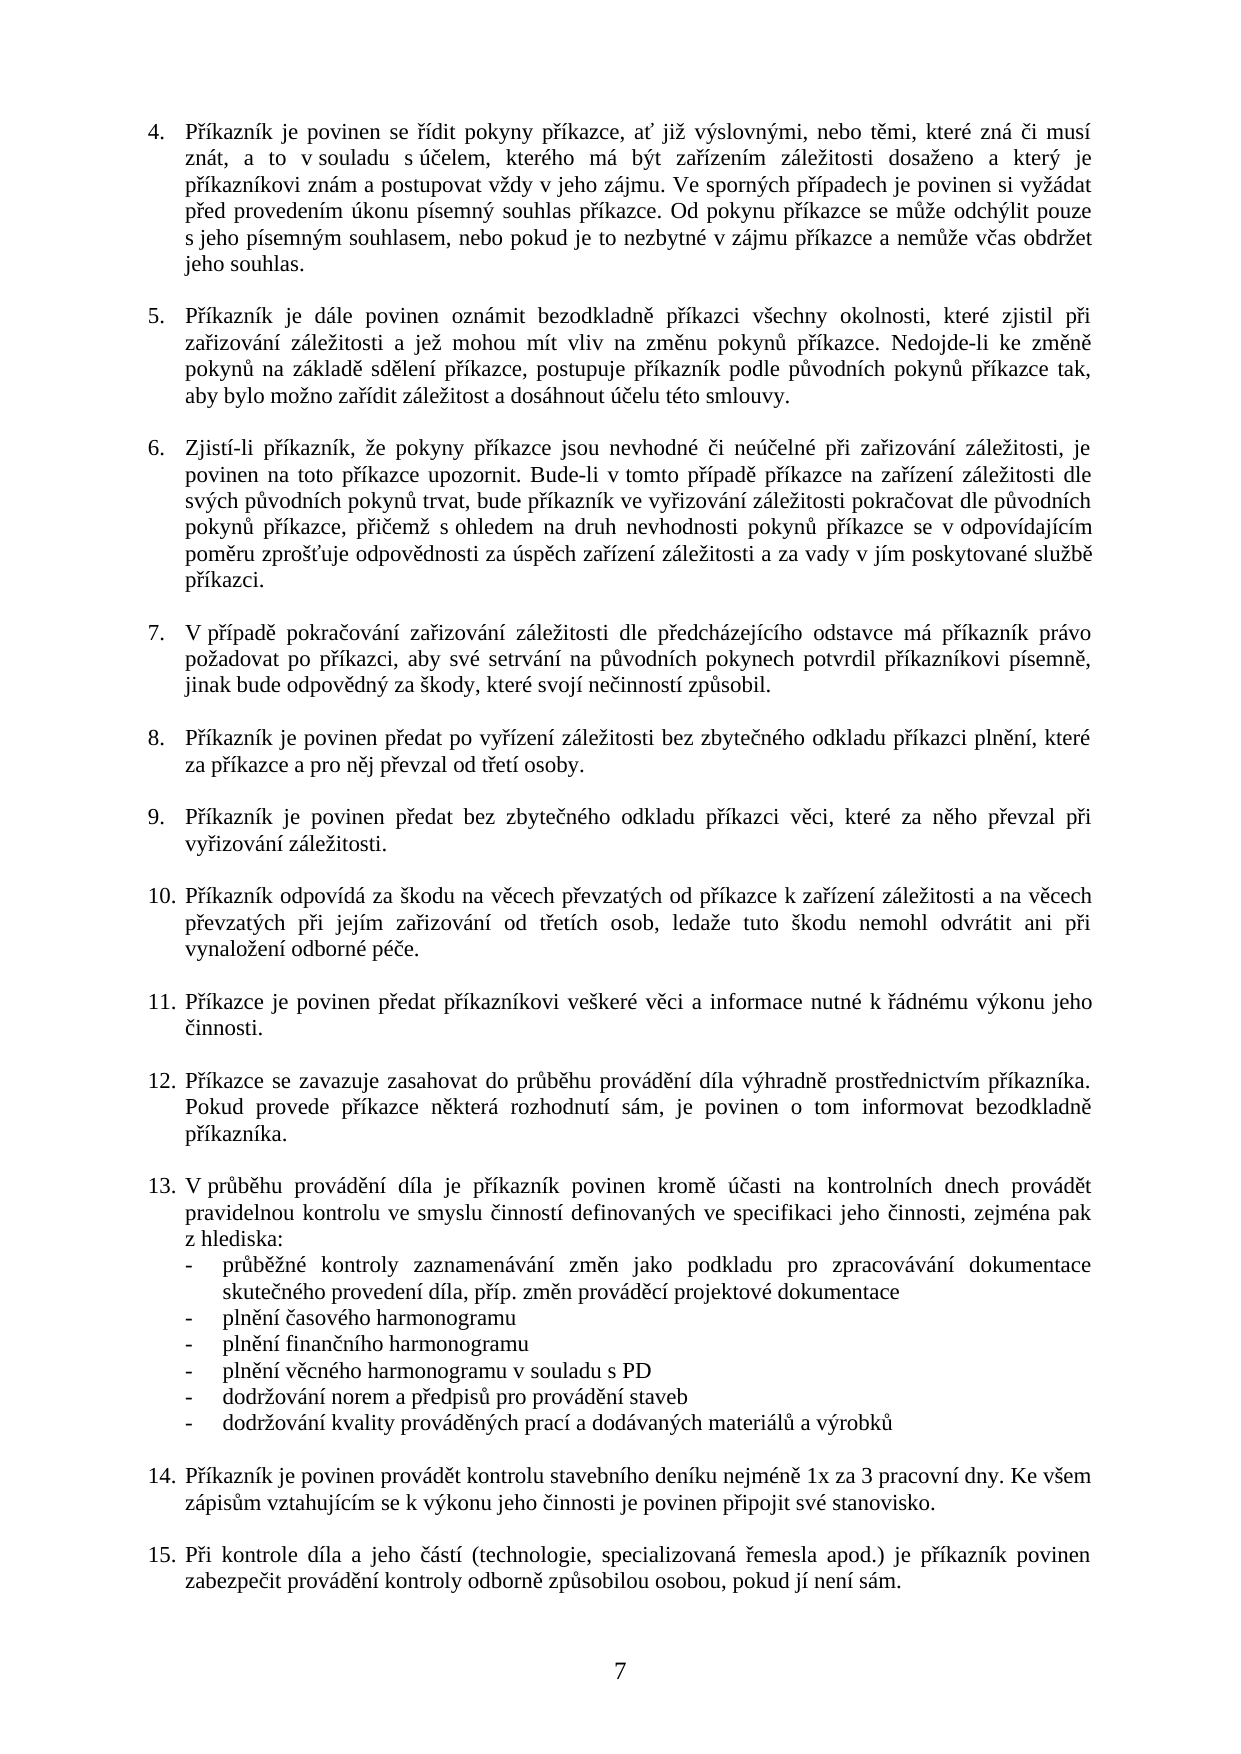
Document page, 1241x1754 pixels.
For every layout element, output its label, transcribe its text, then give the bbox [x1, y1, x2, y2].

list plnění věcného harmonogramu v souladu s PD [185, 1357, 1092, 1383]
list V případě pokračování zařizování záležitosti dle předcházejícího odstavce má příkazník právo požadovat po příkazci, aby své setrvání na původních pokynech potvrdil příkazníkovi písemně, jinak bude odpovědný za škody, které svojí nečinností způsobil. [148, 619, 1092, 698]
list průběžné kontroly zaznamenávání změn jako podkladu pro zpracovávání dokumentace skutečného provedení díla, příp. změn prováděcí projektové dokumentace [185, 1251, 1092, 1304]
list Příkazce se zavazuje zasahovat do průběhu provádění díla výhradně prostřednictvím příkazníka. Pokud provede příkazce některá rozhodnutí sám, je povinen o tom informovat bezodkladně příkazníka. [148, 1067, 1092, 1146]
list Příkazník je povinen provádět kontrolu stavebního deníku nejméně 1x za 3 pracovní dny. Ke všem zápisům vztahujícím se k výkonu jeho činnosti je povinen připojit své stanovisko. [148, 1462, 1092, 1515]
list plnění časového harmonogramu [185, 1304, 1092, 1330]
list V průběhu provádění díla je příkazník povinen kromě účasti na kontrolních dnech provádět pravidelnou kontrolu ve smyslu činností definovaných ve specifikaci jeho činnosti, zejména pak z hlediska: [148, 1172, 1092, 1251]
list dodržování kvality prováděných prací a dodávaných materiálů a výrobků [185, 1409, 1092, 1436]
list Zjistí-li příkazník, že pokyny příkazce jsou nevhodné či neúčelné při zařizování záležitosti, je povinen na toto příkazce upozornit. Bude-li v tomto případě příkazce na zařízení záležitosti dle svých původních pokynů trvat, bude příkazník ve vyřizování záležitosti pokračovat dle původních pokynů příkazce, přičemž s ohledem na druh nevhodnosti pokynů příkazce se v odpovídajícím poměru zprošťuje odpovědnosti za úspěch zařízení záležitosti a za vady v jím poskytované službě příkazci. [148, 434, 1092, 592]
list Příkazník odpovídá za škodu na věcech převzatých od příkazce k zařízení záležitosti a na věcech převzatých při jejím zařizování od třetích osob, ledaže tuto škodu nemohl odvrátit ani při vynaložení odborné péče. [148, 882, 1092, 961]
list Příkazník je dále povinen oznámit bezodkladně příkazci všechny okolnosti, které zjistil při zařizování záležitosti a jež mohou mít vliv na změnu pokynů příkazce. Nedojde-li ke změně pokynů na základě sdělení příkazce, postupuje příkazník podle původních pokynů příkazce tak, aby bylo možno zařídit záležitost a dosáhnout účelu této smlouvy. [148, 303, 1092, 408]
list dodržování norem a předpisů pro provádění staveb [185, 1383, 1092, 1409]
list plnění finančního harmonogramu [185, 1330, 1092, 1357]
list Příkazník je povinen předat bez zbytečného odkladu příkazci věci, které za něho převzal při vyřizování záležitosti. [148, 803, 1092, 856]
list Příkazce je povinen předat příkazníkovi veškeré věci a informace nutné k řádnému výkonu jeho činnosti. [148, 988, 1092, 1041]
list Příkazník je povinen předat po vyřízení záležitosti bez zbytečného odkladu příkazci plnění, které za příkazce a pro něj převzal od třetí osoby. [148, 724, 1092, 777]
list Při kontrole díla a jeho částí (technologie, specializovaná řemesla apod.) je příkazník povinen zabezpečit provádění kontroly odborně způsobilou osobou, pokud jí není sám. [148, 1541, 1092, 1594]
list Příkazník je povinen se řídit pokyny příkazce, ať již výslovnými, nebo těmi, které zná či musí znát, a to v souladu s účelem, kterého má být zařízením záležitosti dosaženo a který je příkazníkovi znám a postupovat vždy v jeho zájmu. Ve sporných případech je povinen si vyžádat před provedením úkonu písemný souhlas příkazce. Od pokynu příkazce se může odchýlit pouze s jeho písemným souhlasem, nebo pokud je to nezbytné v zájmu příkazce a nemůže včas obdržet jeho souhlas. [148, 118, 1092, 276]
